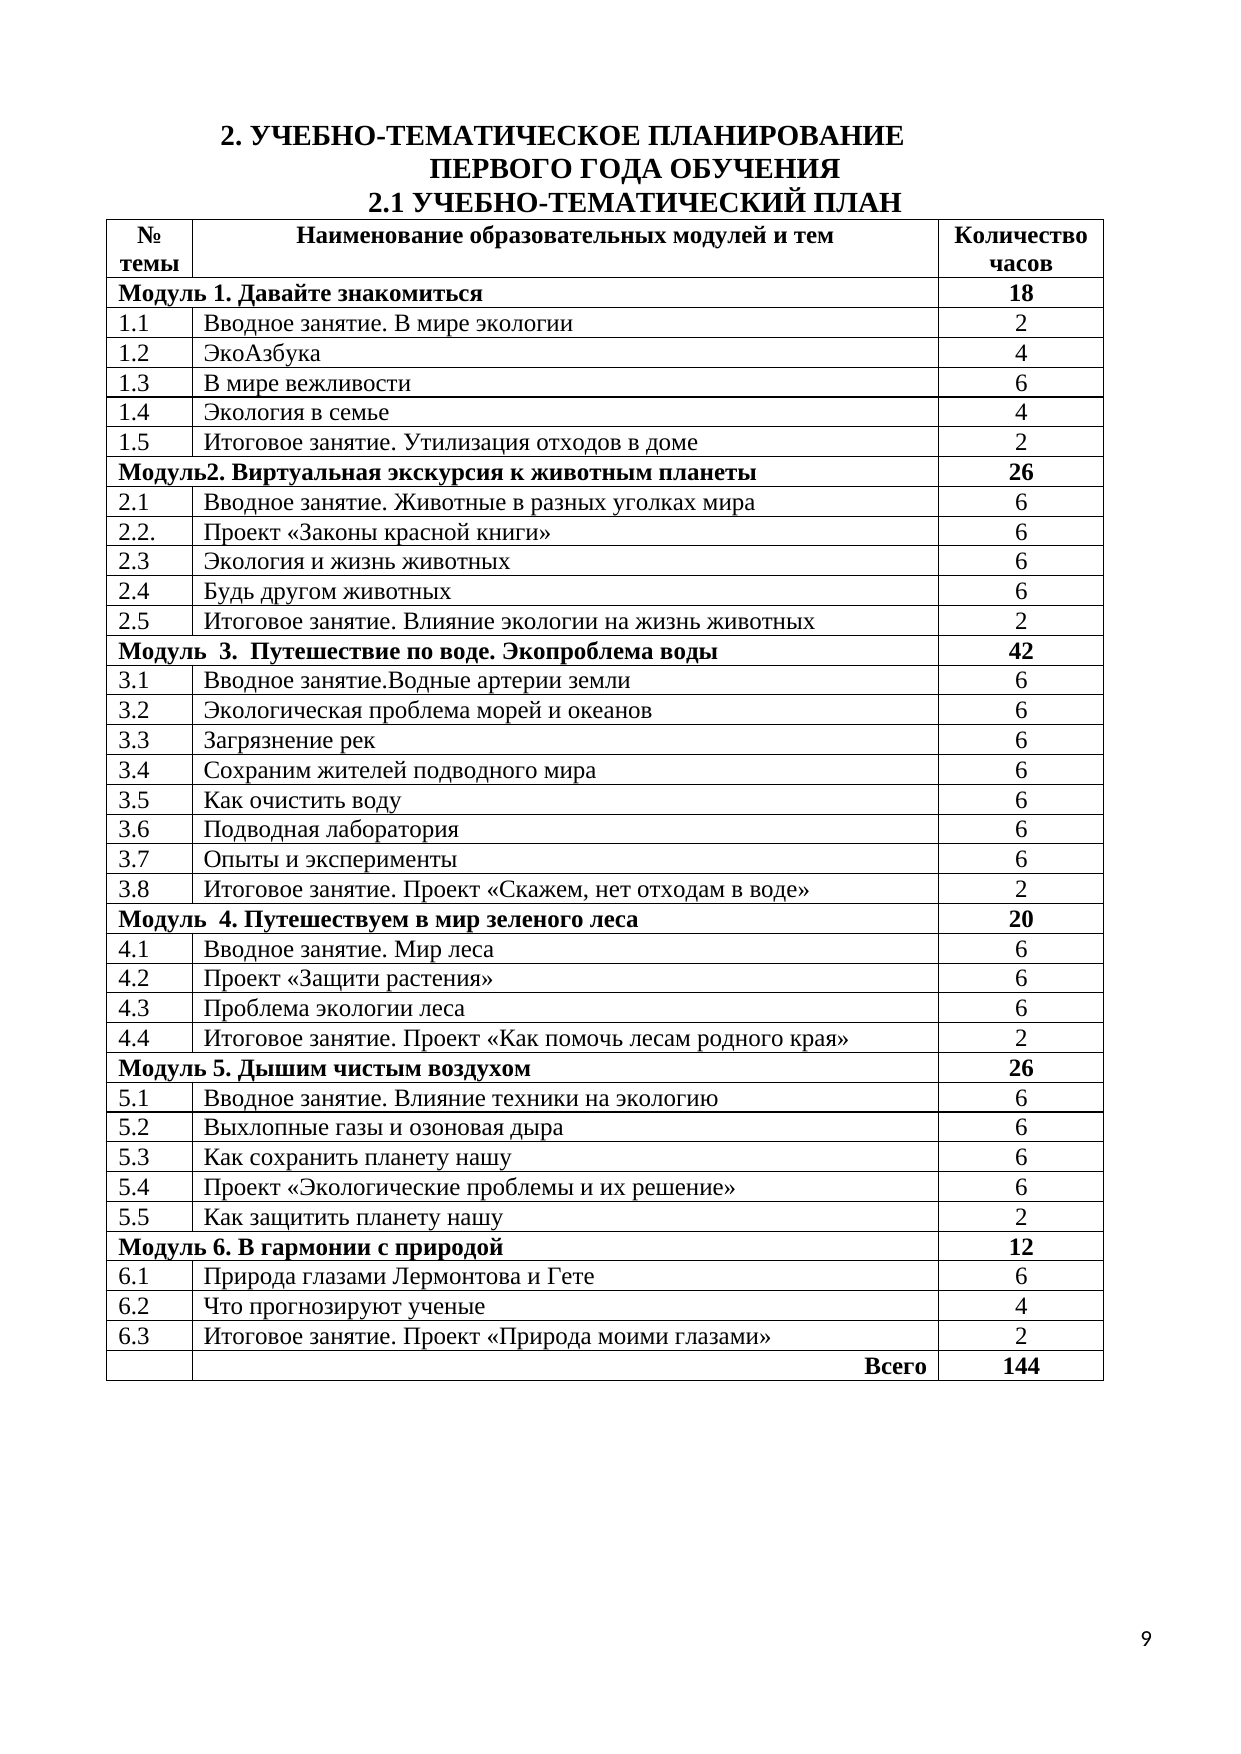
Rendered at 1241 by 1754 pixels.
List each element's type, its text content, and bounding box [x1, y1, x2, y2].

table_cell 6 [939, 487, 1103, 516]
table_cell Итоговое занятие. Проект «Природа моими глазами» [193, 1321, 938, 1350]
table_cell Проект «Законы красной книги» [193, 517, 938, 545]
table_cell 3.1 [107, 666, 192, 694]
table_cell В мире вежливости [193, 368, 938, 396]
table_cell 2.5 [107, 606, 192, 635]
table_cell 1.2 [107, 338, 192, 367]
table_cell 6 [939, 666, 1103, 694]
table_cell Итоговое занятие. Утилизация отходов в доме [193, 427, 938, 456]
table_cell 5.2 [107, 1113, 192, 1141]
table_cell Модуль2. Виртуальная экскурсия к животным планеты [107, 457, 938, 486]
table_cell Загрязнение рек [193, 725, 938, 754]
table_cell Вводное занятие.Водные артерии земли [193, 666, 938, 694]
table_cell Проблема экологии леса [193, 993, 938, 1022]
table_cell 6 [939, 815, 1103, 843]
table_cell Природа глазами Лермонтова и Гете [193, 1261, 938, 1290]
table_cell 3.7 [107, 844, 192, 873]
table_cell 2.1 [107, 487, 192, 516]
table_cell Модуль 1. Давайте знакомиться [107, 278, 938, 307]
table_cell 6 [939, 517, 1103, 545]
table_header Количество часов [939, 220, 1103, 277]
table_cell 6 [939, 755, 1103, 784]
table_cell Вводное занятие. В мире экологии [193, 308, 938, 337]
table_cell Модуль 3. Путешествие по воде. Экопроблема воды [107, 636, 938, 664]
table_cell Итоговое занятие. Проект «Как помочь лесам родного края» [193, 1023, 938, 1052]
table_cell 26 [939, 1053, 1103, 1082]
table_cell Экология и жизнь животных [193, 546, 938, 575]
table_cell 6 [939, 1261, 1103, 1290]
table_cell 6.3 [107, 1321, 192, 1350]
table_cell 2.4 [107, 576, 192, 605]
table_cell 6 [939, 964, 1103, 992]
table_cell Как защитить планету нашу [193, 1202, 938, 1231]
table_cell 6.1 [107, 1261, 192, 1290]
table_cell Подводная лаборатория [193, 815, 938, 843]
table_cell Модуль 6. В гармонии с природой [107, 1232, 938, 1260]
table_cell 6 [939, 695, 1103, 724]
table_cell 6 [939, 725, 1103, 754]
table_cell 1.5 [107, 427, 192, 456]
table_cell Сохраним жителей подводного мира [193, 755, 938, 784]
table_cell 6 [939, 934, 1103, 962]
table_cell 2 [939, 427, 1103, 456]
table_cell Выхлопные газы и озоновая дыра [193, 1113, 938, 1141]
table_cell 4 [939, 1291, 1103, 1320]
table_cell 6 [939, 1172, 1103, 1201]
table_cell 3.3 [107, 725, 192, 754]
table_cell 5.4 [107, 1172, 192, 1201]
table_cell 2 [939, 606, 1103, 635]
table_cell Экология в семье [193, 398, 938, 426]
table_cell Что прогнозируют ученые [193, 1291, 938, 1320]
table_cell 3.6 [107, 815, 192, 843]
table_cell Вводное занятие. Мир леса [193, 934, 938, 962]
table_cell 2.3 [107, 546, 192, 575]
table_cell 1.4 [107, 398, 192, 426]
text 2. УЧЕБНО-ТЕМАТИЧЕСКОЕ ПЛАНИРОВАНИЕ [118, 118, 1152, 152]
table_cell 6 [939, 785, 1103, 813]
table_cell Экологическая проблема морей и океанов [193, 695, 938, 724]
table_cell 4.3 [107, 993, 192, 1022]
table_cell 6 [939, 993, 1103, 1022]
table_cell Как сохранить планету нашу [193, 1142, 938, 1171]
table_cell Как очистить воду [193, 785, 938, 813]
table_cell Итоговое занятие. Проект «Скажем, нет отходам в воде» [193, 874, 938, 903]
table_cell Итоговое занятие. Влияние экологии на жизнь животных [193, 606, 938, 635]
table_cell Проект «Экологические проблемы и их решение» [193, 1172, 938, 1201]
table_cell 2.2. [107, 517, 192, 545]
table_cell 4 [939, 338, 1103, 367]
table_cell 6 [939, 844, 1103, 873]
table_cell Будь другом животных [193, 576, 938, 605]
table_cell 3.4 [107, 755, 192, 784]
table_cell 26 [939, 457, 1103, 486]
table_cell 5.3 [107, 1142, 192, 1171]
table_cell 2 [939, 1023, 1103, 1052]
table_cell [107, 1351, 192, 1379]
table_cell 6 [939, 1113, 1103, 1141]
table_cell Всего [193, 1351, 938, 1379]
table_cell 3.2 [107, 695, 192, 724]
table_cell 5.1 [107, 1083, 192, 1111]
table_cell 6 [939, 1142, 1103, 1171]
table_cell 18 [939, 278, 1103, 307]
table_cell Вводное занятие. Животные в разных уголках мира [193, 487, 938, 516]
table_cell 3.8 [107, 874, 192, 903]
table_cell 12 [939, 1232, 1103, 1260]
table_cell 4.1 [107, 934, 192, 962]
table_cell 6 [939, 1083, 1103, 1111]
table_cell 2 [939, 1202, 1103, 1231]
table_cell 6 [939, 368, 1103, 396]
table_cell Опыты и эксперименты [193, 844, 938, 873]
table_cell 4 [939, 398, 1103, 426]
table_cell 1.1 [107, 308, 192, 337]
table_cell 6.2 [107, 1291, 192, 1320]
table_cell Модуль 5. Дышим чистым воздухом [107, 1053, 938, 1082]
table_header Наименование образовательных модулей и тем [193, 220, 938, 277]
table_cell Модуль 4. Путешествуем в мир зеленого леса [107, 904, 938, 933]
table_cell 3.5 [107, 785, 192, 813]
table_cell 2 [939, 874, 1103, 903]
table_cell 6 [939, 546, 1103, 575]
text ПЕРВОГО ГОДА ОБУЧЕНИЯ [118, 152, 1152, 185]
table_cell 4.4 [107, 1023, 192, 1052]
table_header № темы [107, 220, 192, 277]
table_cell 144 [939, 1351, 1103, 1379]
table_cell 42 [939, 636, 1103, 664]
table_cell Вводное занятие. Влияние техники на экологию [193, 1083, 938, 1111]
table_cell 2 [939, 308, 1103, 337]
table_cell 5.5 [107, 1202, 192, 1231]
table_cell Проект «Защити растения» [193, 964, 938, 992]
table_cell 20 [939, 904, 1103, 933]
table_cell 1.3 [107, 368, 192, 396]
table_cell 6 [939, 576, 1103, 605]
table_cell 2 [939, 1321, 1103, 1350]
text 2.1 УЧЕБНО-ТЕМАТИЧЕСКИЙ ПЛАН [118, 185, 1152, 219]
table_cell 4.2 [107, 964, 192, 992]
table_cell ЭкоАзбука [193, 338, 938, 367]
